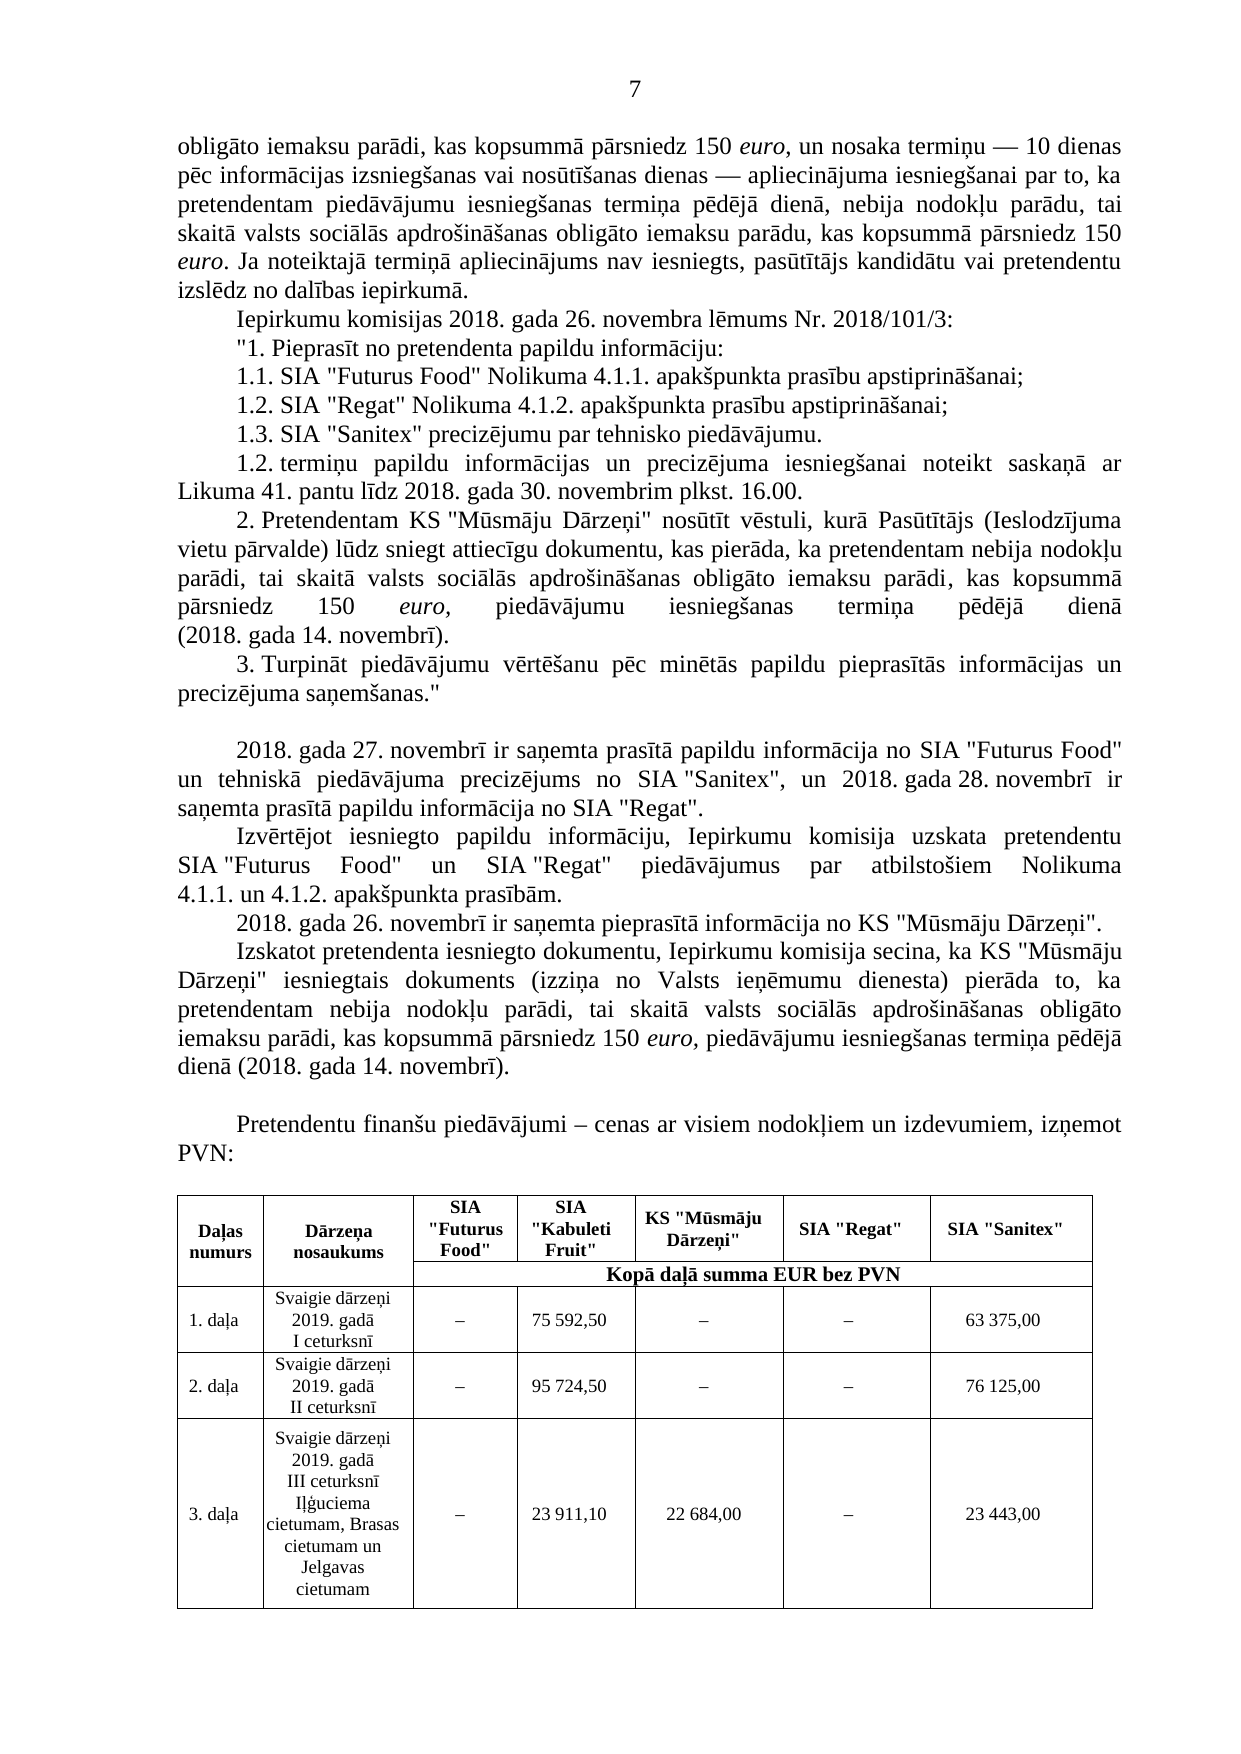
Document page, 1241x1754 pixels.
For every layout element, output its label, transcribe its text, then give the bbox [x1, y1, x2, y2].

table_cell 63 375,00 [931, 1287, 1092, 1352]
text Izvērtējot iesniegto papildu informāciju, Iepirkumu komisija uzskata pretendentu SIA "Futurus Food" un SIA "Regat" piedāvājumus par atbilstošiem Nolikuma 4.1.1. un 4.1.2. apakšpunkta prasībām. [177, 821, 1122, 908]
table_cell 2. daļa [178, 1353, 263, 1418]
text 2018. gada 26. novembrī ir saņemta pieprasītā informācija no KS "Mūsmāju Dārzeņi". [177, 908, 1122, 936]
text Iepirkumu komisijas 2018. gada 26. novembra lēmums Nr. 2018/101/3: [177, 304, 1088, 333]
table_cell 23 443,00 [931, 1419, 1092, 1608]
text Izskatot pretendenta iesniegto dokumentu, Iepirkumu komisija secina, ka KS "Mūsmāju Dārzeņi" iesniegtais dokuments (izziņa no Valsts ieņēmumu dienesta) pierāda to, ka pretendentam nebija nodokļu parādi, tai skaitā valsts sociālās apdrošināšanas obligāto iemaksu parādi, kas kopsummā pārsniedz 150 euro, piedāvājumu iesniegšanas termiņa pēdējā dienā (2018. gada 14. novembrī). [177, 936, 1122, 1080]
text 1.2. SIA "Regat" Nolikuma 4.1.2. apakšpunkta prasību apstiprināšanai; [177, 390, 1088, 419]
text "1. Pieprasīt no pretendenta papildu informāciju: [177, 333, 1088, 361]
table_header Dārzeņa nosaukums [264, 1196, 413, 1286]
table_header SIA "Futurus Food" [414, 1196, 517, 1261]
table_cell 3. daļa [178, 1419, 263, 1608]
table_cell 95 724,50 [518, 1353, 635, 1418]
text 2. Pretendentam KS "Mūsmāju Dārzeņi" nosūtīt vēstuli, kurā Pasūtītājs (Ieslodzījuma vietu pārvalde) lūdz sniegt attiecīgu dokumentu, kas pierāda, ka pretendentam nebija nodokļu parādi, tai skaitā valsts sociālās apdrošināšanas obligāto iemaksu parādi, kas kopsummā pārsniedz 150 euro, piedāvājumu iesniegšanas termiņa pēdējā dienā (2018. gada 14. novembrī). [177, 505, 1122, 649]
table_cell 75 592,50 [518, 1287, 635, 1352]
table_cell – [784, 1353, 930, 1418]
table_cell – [784, 1287, 930, 1352]
table_cell – [414, 1287, 517, 1352]
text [177, 131, 1122, 304]
table_cell – [636, 1287, 783, 1352]
table_cell Svaigie dārzeņi 2019. gadā III ceturksnī Iļģuciema cietumam, Brasas cietumam un Jelgavas cietumam [264, 1419, 413, 1608]
text 2018. gada 27. novembrī ir saņemta prasītā papildu informācija no SIA "Futurus Food" un tehniskā piedāvājuma precizējums no SIA "Sanitex", un 2018. gada 28. novembrī ir saņemta prasītā papildu informācija no SIA "Regat". [177, 735, 1122, 821]
table_cell 23 911,10 [518, 1419, 635, 1608]
table_cell – [636, 1353, 783, 1418]
table_cell 76 125,00 [931, 1353, 1092, 1418]
table_cell Svaigie dārzeņi 2019. gadā II ceturksnī [264, 1353, 413, 1418]
table_cell 1. daļa [178, 1287, 263, 1352]
table_cell – [414, 1353, 517, 1418]
text 1.1. SIA "Futurus Food" Nolikuma 4.1.1. apakšpunkta prasību apstiprināšanai; [177, 361, 1088, 390]
table_header SIA "Regat" [784, 1196, 930, 1261]
text 1.2. termiņu papildu informācijas un precizējuma iesniegšanai noteikt saskaņā ar Likuma 41. pantu līdz 2018. gada 30. novembrim plkst. 16.00. [177, 448, 1122, 505]
table_header SIA "Kabuleti Fruit" [518, 1196, 635, 1261]
table_cell 22 684,00 [636, 1419, 783, 1608]
table_cell Svaigie dārzeņi 2019. gadā I ceturksnī [264, 1287, 413, 1352]
text 3. Turpināt piedāvājumu vērtēšanu pēc minētās papildu pieprasītās informācijas un precizējuma saņemšanas." [177, 649, 1122, 706]
table_cell – [414, 1419, 517, 1608]
table_cell Kopā daļā summa EUR bez PVN [414, 1262, 1092, 1286]
text 1.3. SIA "Sanitex" precizējumu par tehnisko piedāvājumu. [177, 419, 1093, 448]
table_header SIA "Sanitex" [931, 1196, 1092, 1261]
table_header Daļas numurs [178, 1196, 263, 1286]
text Pretendentu finanšu piedāvājumi – cenas ar visiem nodokļiem un izdevumiem, izņemot PVN: [177, 1109, 1122, 1166]
table_header KS "Mūsmāju Dārzeņi" [636, 1196, 783, 1261]
table_cell – [784, 1419, 930, 1608]
